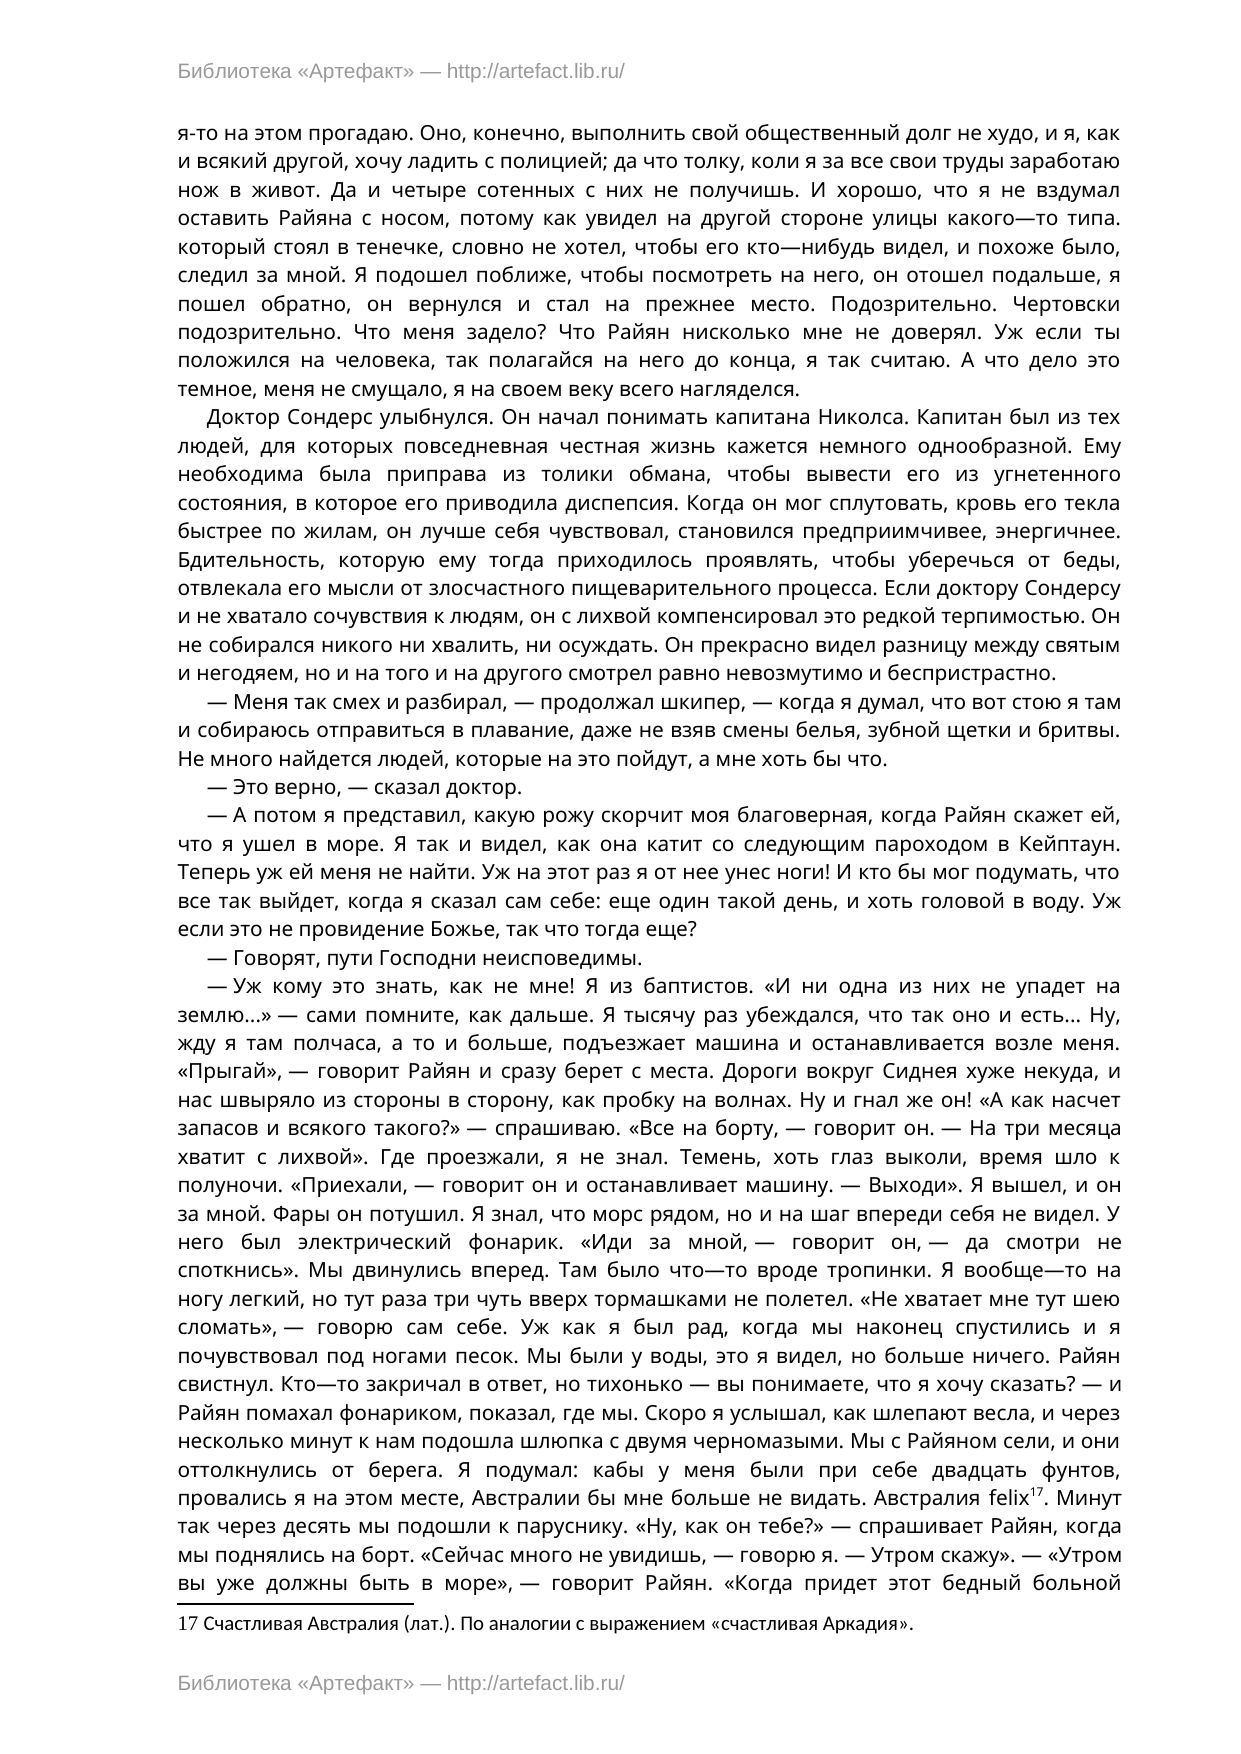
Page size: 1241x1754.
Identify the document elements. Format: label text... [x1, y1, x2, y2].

text — Меня так смех и разбирал, — продолжал шкипер, — когда я думал, что вот стою я там и собираюсь отправиться в плавание, даже не взяв смены белья, зубной щетки и бритвы. Не много найдется людей, которые на это пойдут, а мне хоть бы что. [177, 687, 1122, 772]
text — Это верно, — сказал доктор. [177, 772, 1122, 801]
text — А потом я представил, какую рожу скорчит моя благоверная, когда Райян скажет ей, что я ушел в море. Я так и видел, как она катит со следующим пароходом в Кейптаун. Теперь уж ей меня не найти. Уж на этот раз я от нее унес ноги! И кто бы мог подумать, что все так выйдет, когда я сказал сам себе: еще один такой день, и хоть головой в воду. Уж если это не провидение Божье, так что тогда еще? [177, 801, 1122, 943]
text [177, 971, 1122, 1597]
text — Говорят, пути Господни неисповедимы. [177, 943, 1122, 971]
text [177, 118, 1122, 402]
text Доктор Сондерс улыбнулся. Он начал понимать капитана Николса. Капитан был из тех людей, для которых повседневная честная жизнь кажется немного однообразной. Ему необходима была приправа из толики обмана, чтобы вывести его из угнетенного состояния, в которое его приводила диспепсия. Когда он мог сплутовать, кровь его текла быстрее по жилам, он лучше себя чувствовал, становился предприимчивее, энергичнее. Бдительность, которую ему тогда приходилось проявлять, чтобы уберечься от беды, отвлекала его мысли от злосчастного пищеварительного процесса. Если доктору Сондерсу и не хватало сочувствия к людям, он с лихвой компенсировал это редкой терпимостью. Он не собирался никого ни хвалить, ни осуждать. Он прекрасно видел разницу между святым и негодяем, но и на того и на другого смотрел равно невозмутимо и беспристрастно. [177, 402, 1122, 687]
